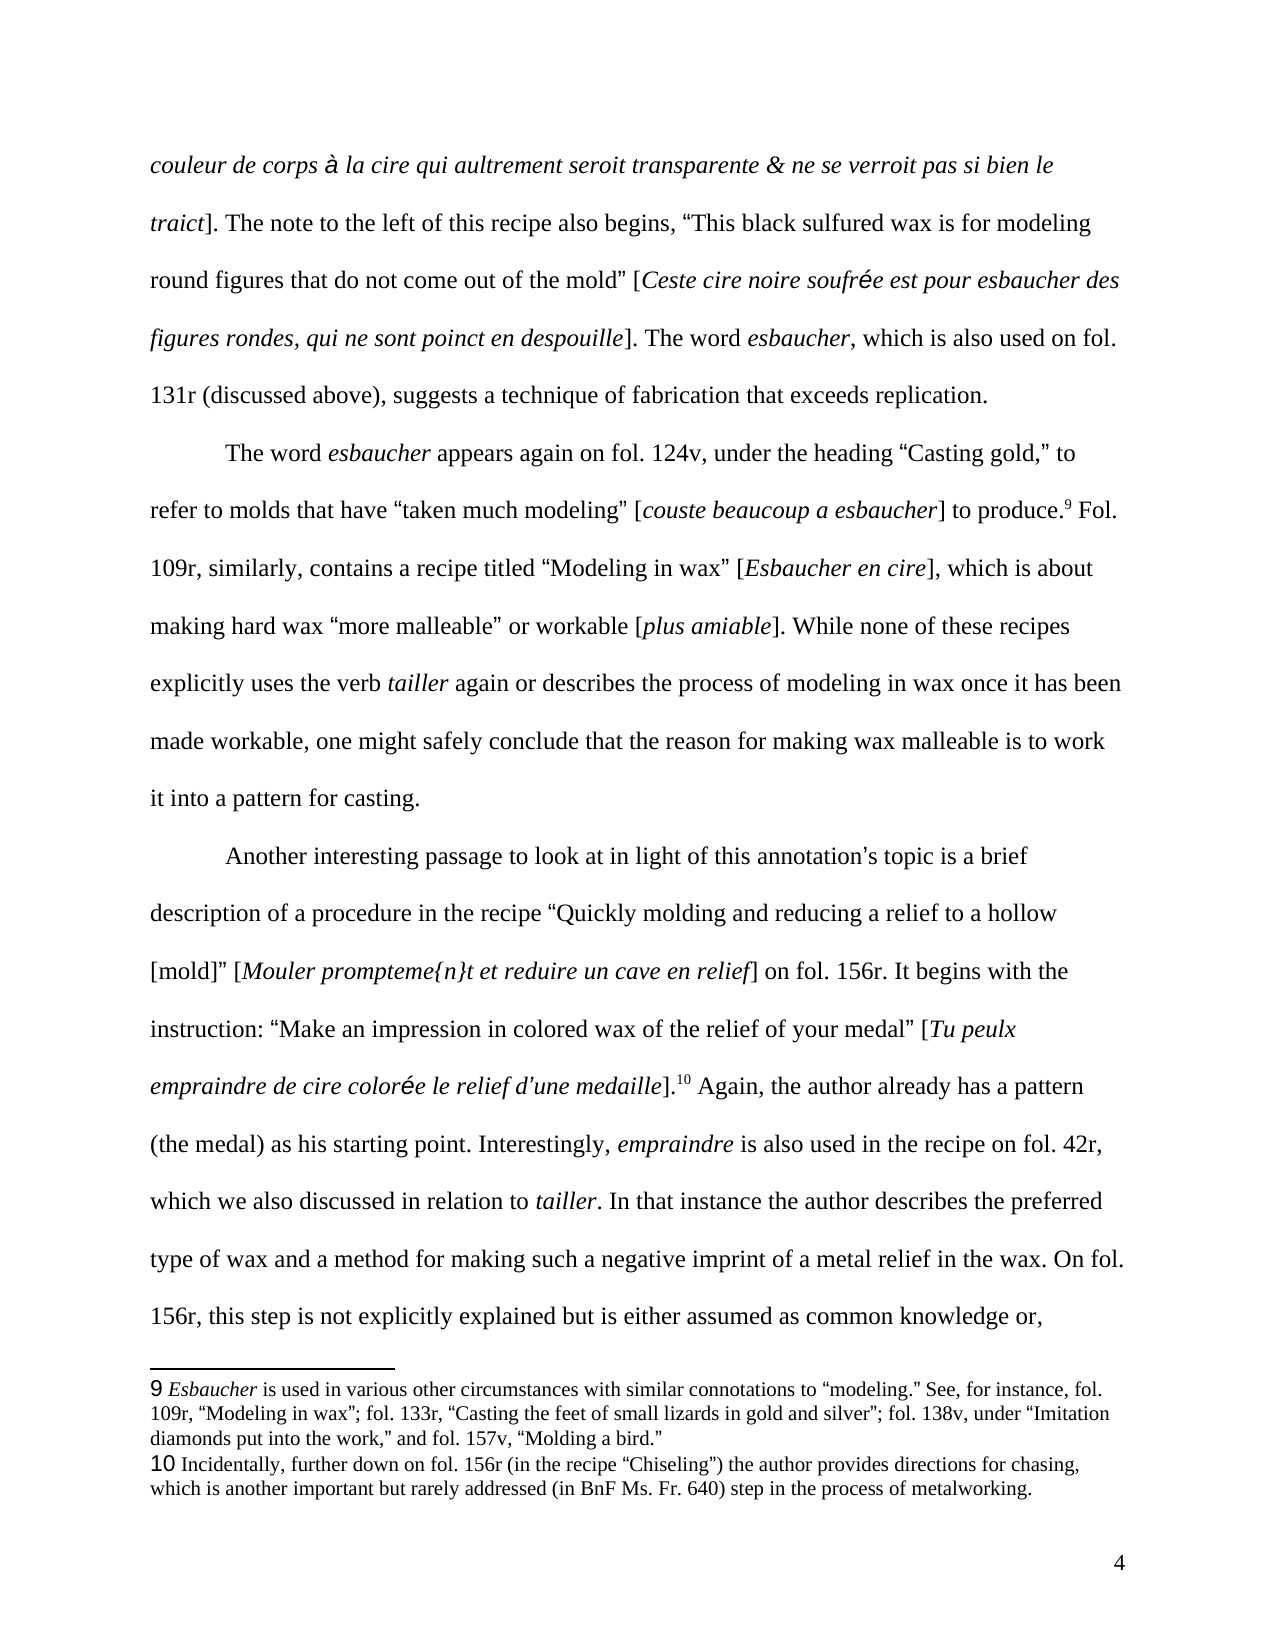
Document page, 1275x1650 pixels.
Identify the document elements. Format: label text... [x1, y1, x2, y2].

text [150, 841, 1125, 1330]
text The word esbaucher appears again on fol. 124v, under the heading “Casting gold,” to refer to molds that have “taken much modeling” [couste beaucoup a esbaucher] to produce. Fol. 109r, similarly, contains a recipe titled “Modeling in wax” [Esbaucher en cire], which is about making hard wax “more malleable” or workable [plus amiable]. While none of these recipes explicitly uses the verb tailler again or describes the process of modeling in wax once it has been made workable, one might safely conclude that the reason for making wax malleable is to work it into a pattern for casting. [150, 438, 1125, 812]
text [150, 150, 1125, 409]
